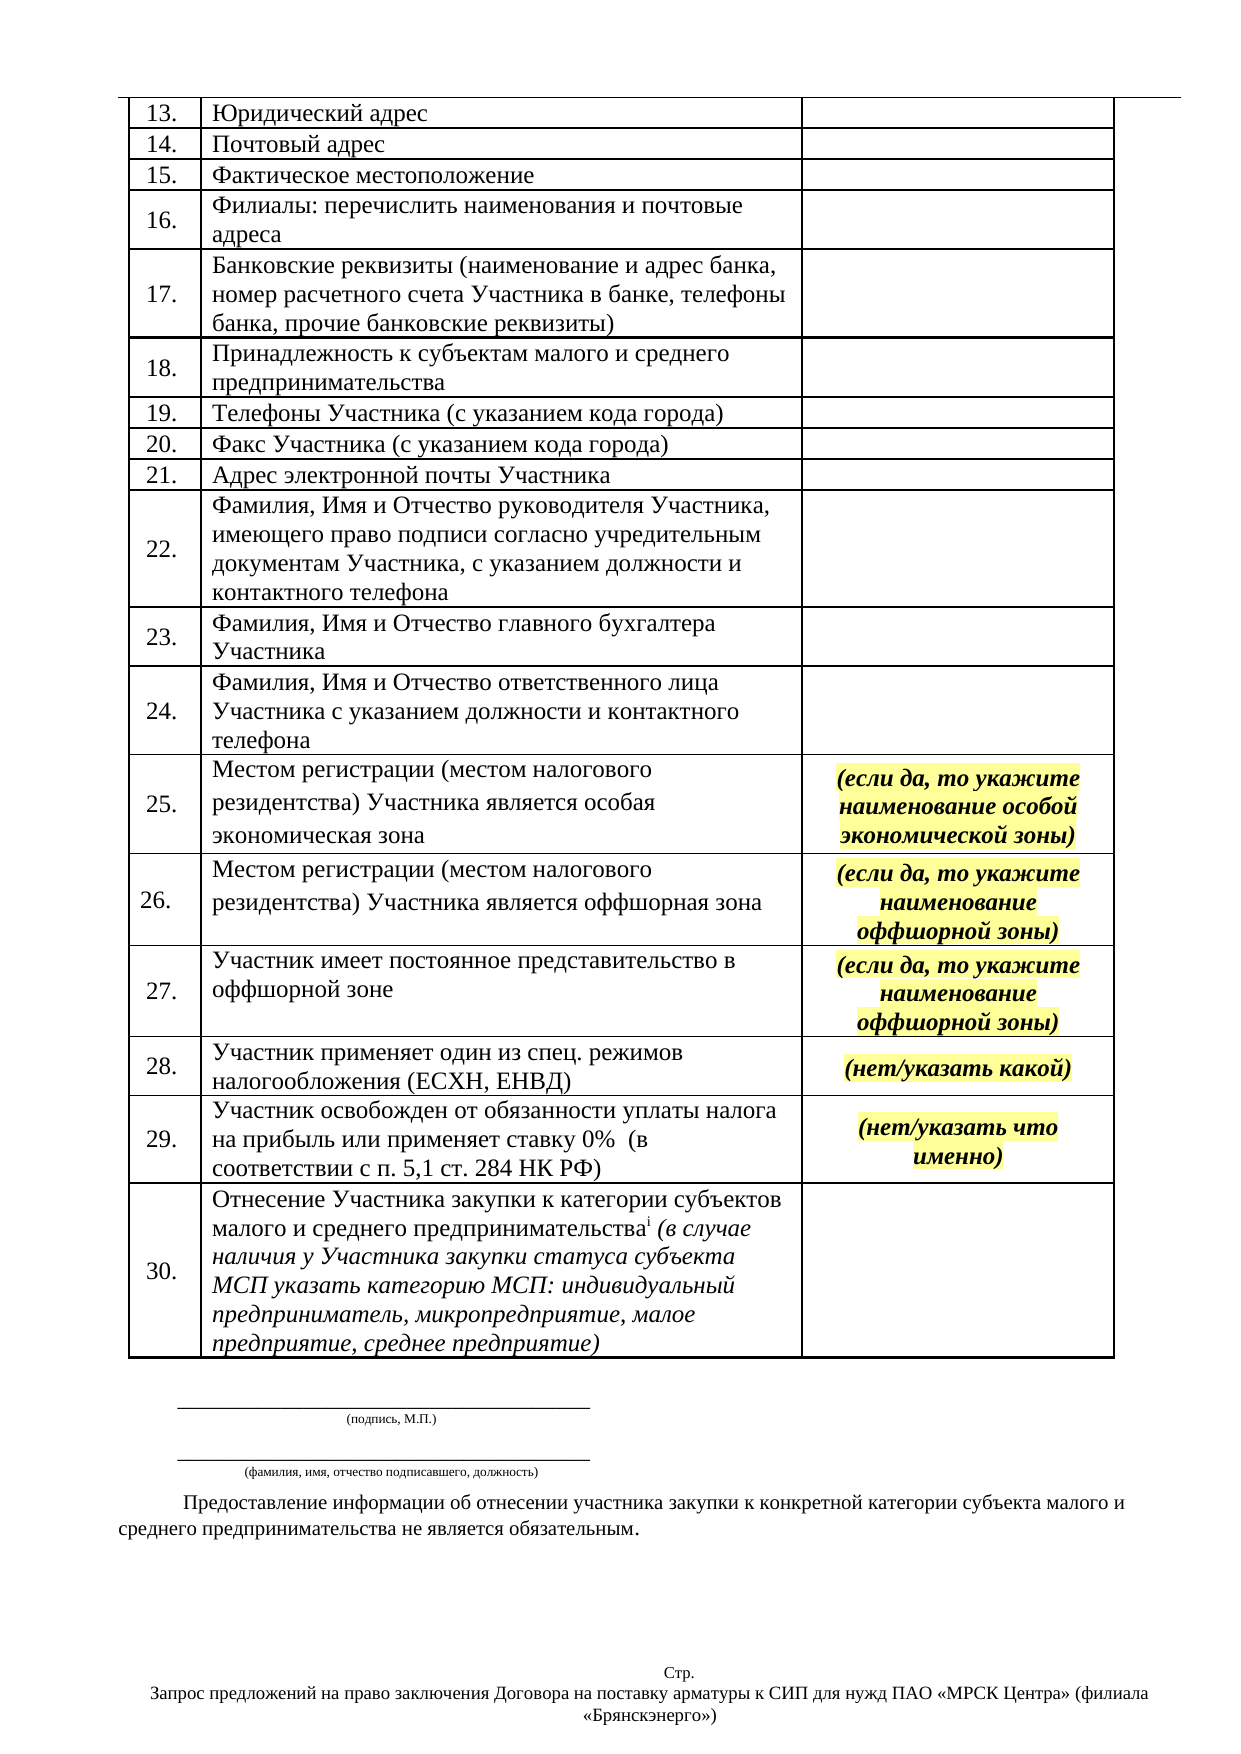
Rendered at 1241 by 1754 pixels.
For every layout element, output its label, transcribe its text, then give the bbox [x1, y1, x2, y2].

table_cell [130, 398, 200, 427]
text (подпись, М.П.) [118, 1411, 605, 1438]
table_cell [803, 429, 1113, 458]
table_cell Фамилия, Имя и Отчество главного бухгалтера Участника [202, 608, 801, 665]
table_cell [130, 129, 200, 158]
table_cell Участник имеет постоянное представительство в оффшорной зоне [202, 946, 801, 1036]
table_cell Фамилия, Имя и Отчество руководителя Участника, имеющего право подписи согласно учредительным документам Участника, с указанием должности и контактного телефона [202, 491, 801, 606]
table_cell [130, 755, 200, 853]
table_cell [803, 608, 1113, 665]
table_cell [803, 191, 1113, 248]
table_cell Адрес электронной почты Участника [202, 460, 801, 488]
text ____________________________________ [118, 1385, 605, 1411]
table_cell [803, 460, 1113, 488]
table_cell (если да, то укажите наименование особой экономической зоны) [803, 755, 1113, 853]
table_cell [130, 491, 200, 606]
table_cell Участник применяет один из спец. режимов налогообложения (ЕСХН, ЕНВД) [202, 1037, 801, 1094]
table_header [130, 98, 200, 127]
table_cell [803, 491, 1113, 606]
table_cell [130, 1096, 200, 1182]
table_cell [130, 854, 200, 944]
table_cell Фамилия, Имя и Отчество ответственного лица Участника с указанием должности и контактного телефона [202, 667, 801, 753]
table_cell [803, 339, 1113, 396]
table_cell [130, 608, 200, 665]
text (фамилия, имя, отчество подписавшего, должность) [118, 1464, 605, 1490]
table_cell [803, 398, 1113, 427]
table_cell Участник освобожден от обязанности уплаты налога на прибыль или применяет ставку 0% (в соответствии с п. 5,1 ст. 284 НК РФ) [202, 1096, 801, 1182]
text Предоставление информации об отнесении участника закупки к конкретной категории субъекта малого и среднего предпринимательства не является обязательным. [118, 1490, 1181, 1541]
table_cell [130, 1184, 200, 1356]
table_cell [130, 250, 200, 336]
table_cell [803, 250, 1113, 336]
table_header Юридический адрес [202, 98, 801, 127]
table_cell [130, 429, 200, 458]
table_cell (если да, то укажите наименование оффшорной зоны) [803, 854, 1113, 944]
table_cell [130, 191, 200, 248]
table_cell [130, 946, 200, 1036]
table_cell [130, 339, 200, 396]
table_cell Факс Участника (с указанием кода города) [202, 429, 801, 458]
table_cell [130, 1037, 200, 1094]
table_cell (если да, то укажите наименование оффшорной зоны) [803, 946, 1113, 1036]
table_cell Почтовый адрес [202, 129, 801, 158]
table_cell [803, 667, 1113, 753]
table_cell Фактическое местоположение [202, 160, 801, 188]
table_cell [803, 1184, 1113, 1356]
table_cell [130, 460, 200, 488]
table_cell (нет/указать что именно) [803, 1096, 1113, 1182]
text ____________________________________ [118, 1438, 605, 1464]
table_cell [803, 160, 1113, 188]
table_cell Отнесение Участника закупки к категории субъектов малого и среднего предпринимательства (в случае наличия у Участника закупки статуса субъекта МСП указать категорию МСП: индивидуальный предприниматель, микропредприятие, малое предприятие, среднее предприятие) [202, 1184, 801, 1356]
table_cell Принадлежность к субъектам малого и среднего предпринимательства [202, 339, 801, 396]
table_cell Местом регистрации (местом налогового резидентства) Участника является оффшорная зона [202, 854, 801, 944]
table_cell Филиалы: перечислить наименования и почтовые адреса [202, 191, 801, 248]
table_cell Местом регистрации (местом налогового резидентства) Участника является особая экономическая зона [202, 755, 801, 853]
table_header [803, 98, 1113, 127]
table_cell [803, 129, 1113, 158]
table_cell [130, 667, 200, 753]
table_cell Банковские реквизиты (наименование и адрес банка, номер расчетного счета Участника в банке, телефоны банка, прочие банковские реквизиты) [202, 250, 801, 336]
table_cell [130, 160, 200, 188]
table_cell (нет/указать какой) [803, 1037, 1113, 1094]
table_cell Телефоны Участника (с указанием кода города) [202, 398, 801, 427]
